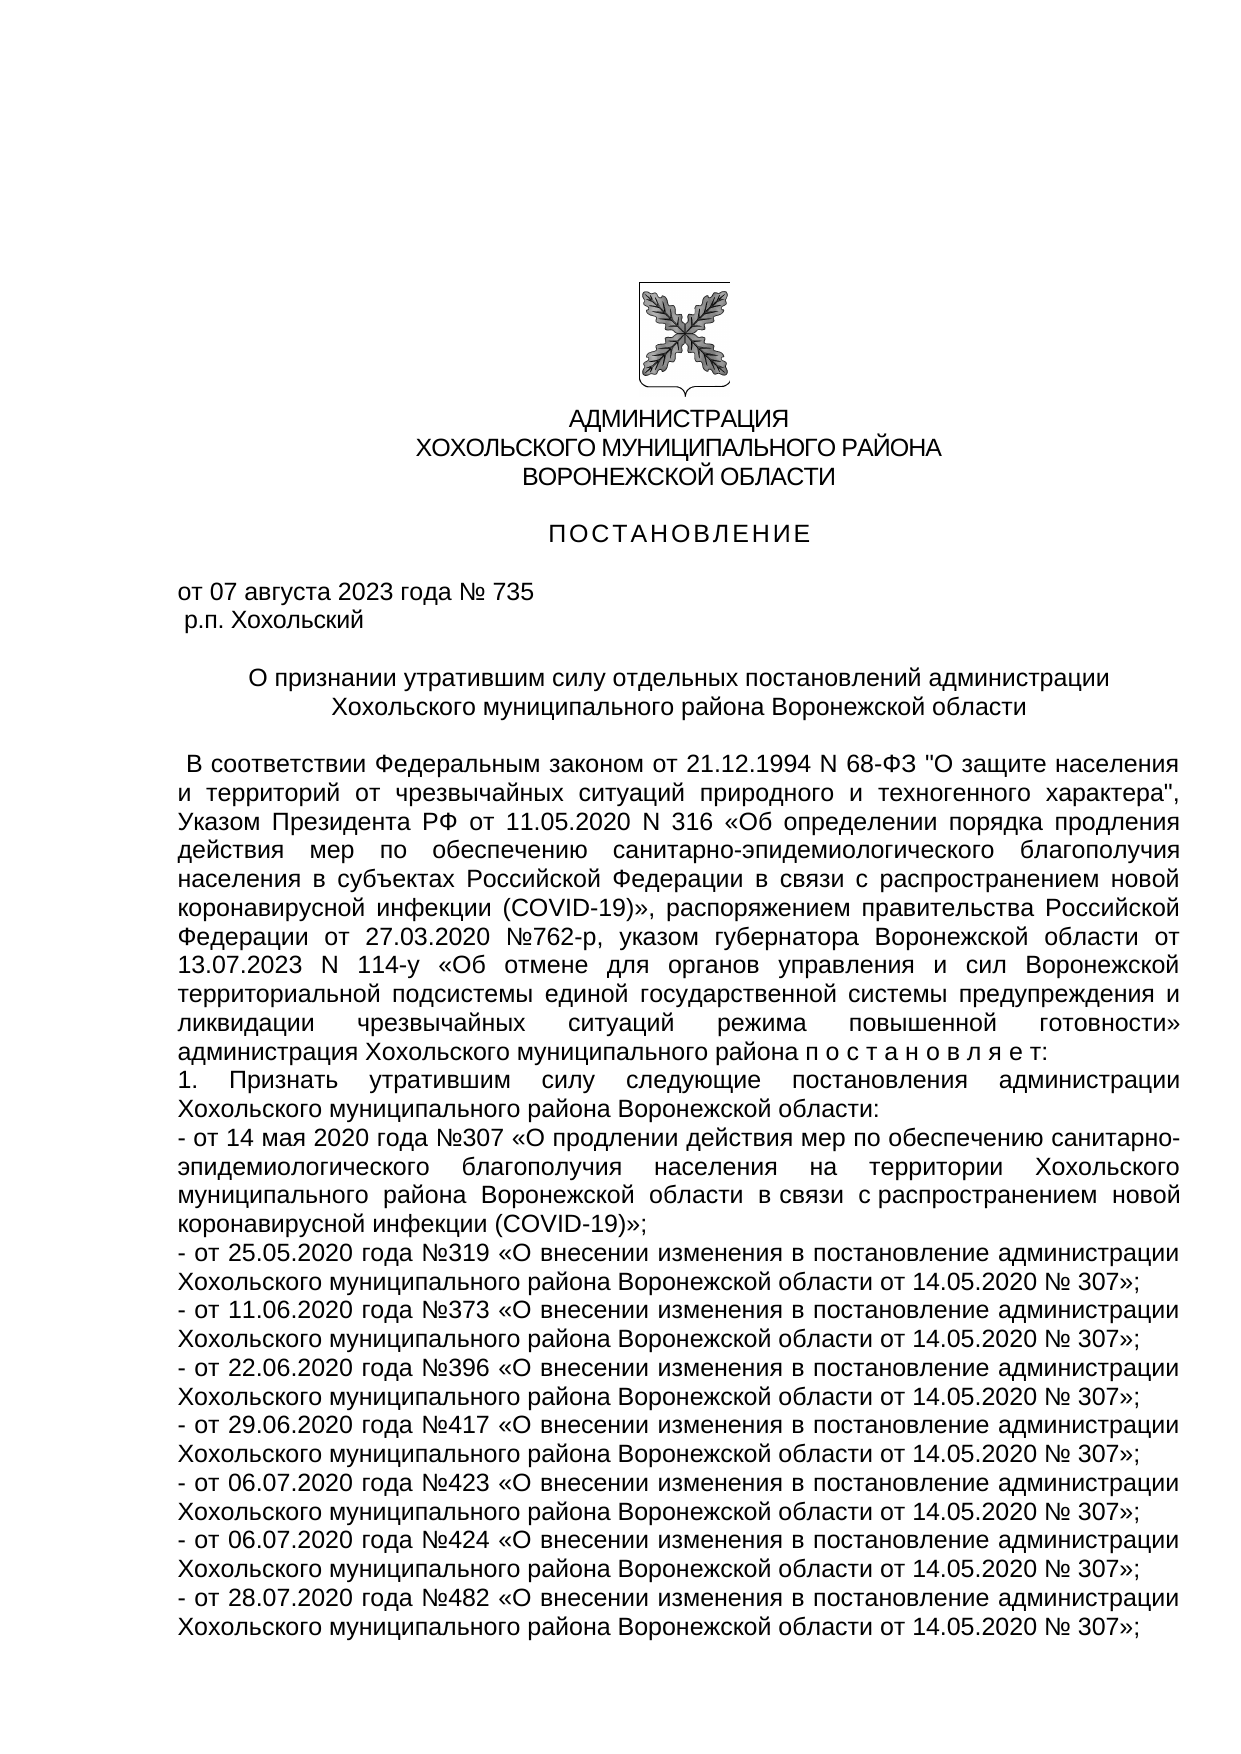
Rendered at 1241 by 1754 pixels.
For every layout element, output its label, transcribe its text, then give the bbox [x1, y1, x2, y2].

text - от 11.06.2020 года №373 «О внесении изменения в постановление администрации Хохольского муниципального района Воронежской области от 14.05.2020 № 307»; [177, 1295, 1181, 1353]
text - от 06.07.2020 года №423 «О внесении изменения в постановление администрации Хохольского муниципального района Воронежской области от 14.05.2020 № 307»; [177, 1468, 1181, 1525]
text ПОСТАНОВЛЕНИЕ [177, 519, 1181, 548]
text ВОРОНЕЖСКОЙ ОБЛАСТИ [177, 462, 1181, 490]
text - от 25.05.2020 года №319 «О внесении изменения в постановление администрации Хохольского муниципального района Воронежской области от 14.05.2020 № 307»; [177, 1238, 1181, 1295]
text - от 28.07.2020 года №482 «О внесении изменения в постановление администрации Хохольского муниципального района Воронежской области от 14.05.2020 № 307»; [177, 1583, 1181, 1640]
text - от 29.06.2020 года №417 «О внесении изменения в постановление администрации Хохольского муниципального района Воронежской области от 14.05.2020 № 307»; [177, 1410, 1181, 1468]
text 1. Признать утратившим силу следующие постановления администрации Хохольского муниципального района Воронежской области: [177, 1065, 1181, 1123]
text - от 14 мая 2020 года №307 «О продлении действия мер по обеспечению санитарно-эпидемиологического благополучия населения на территории Хохольского муниципального района Воронежской области в связи с распространением новой коронавирусной инфекции (COVID-19)»; [177, 1123, 1181, 1238]
text - от 22.06.2020 года №396 «О внесении изменения в постановление администрации Хохольского муниципального района Воронежской области от 14.05.2020 № 307»; [177, 1353, 1181, 1410]
text от 07 августа 2023 года № 735 [177, 577, 1181, 605]
text - от 06.07.2020 года №424 «О внесении изменения в постановление администрации Хохольского муниципального района Воронежской области от 14.05.2020 № 307»; [177, 1525, 1181, 1583]
text ХОХОЛЬСКОГО МУНИЦИПАЛЬНОГО РАЙОНА [177, 433, 1181, 462]
text В соответствии Федеральным законом от 21.12.1994 N 68-ФЗ "О защите населения и территорий от чрезвычайных ситуаций природного и техногенного характера", Указом Президента РФ от 11.05.2020 N 316 «Об определении порядка продления действия мер по обеспечению санитарно-эпидемиологического благополучия населения в субъектах Российской Федерации в связи с распространением новой коронавирусной инфекции (COVID-19)», распоряжением правительства Российской Федерации от 27.03.2020 №762-р, указом губернатора Воронежской области от 13.07.2023 N 114-у «Об отмене для органов управления и сил Воронежской территориальной подсистемы единой государственной системы предупреждения и ликвидации чрезвычайных ситуаций режима повышенной готовности» администрация Хохольского муниципального района п о с т а н о в л я е т: [177, 749, 1181, 1065]
text р.п. Хохольский [177, 605, 1181, 634]
picture [639, 282, 730, 396]
text АДМИНИСТРАЦИЯ [177, 404, 1181, 433]
text О признании утратившим силу отдельных постановлений администрации Хохольского муниципального района Воронежской области [177, 663, 1181, 720]
